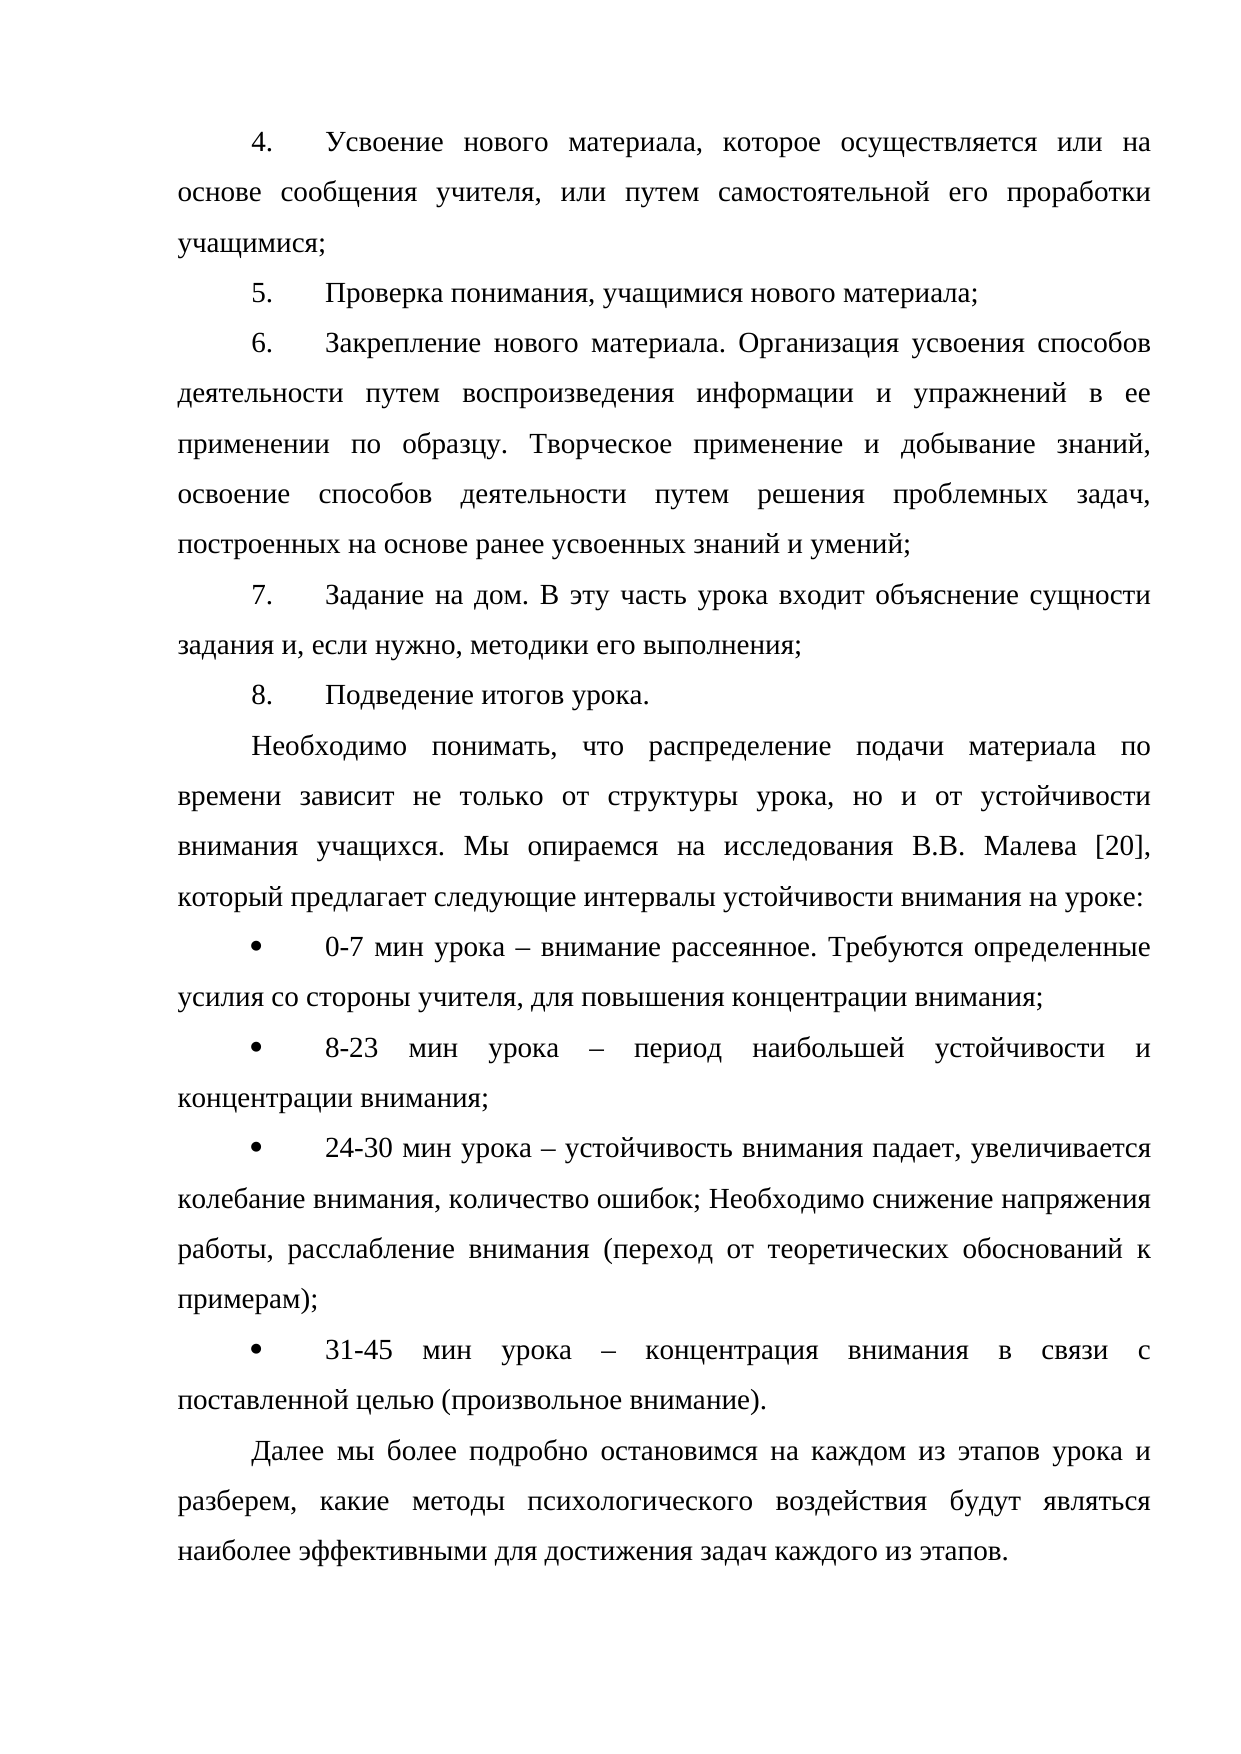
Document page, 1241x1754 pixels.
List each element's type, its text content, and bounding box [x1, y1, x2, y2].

list Усвоение нового материала, которое осуществляется или на основе сообщения учителя, или путем самостоятельной его проработки учащимися; [177, 124, 1152, 258]
list 0-7 мин урока – внимание рассеянное. Требуются определенные усилия со стороны учителя, для повышения концентрации внимания; [177, 929, 1152, 1013]
list 31-45 мин урока – концентрация внимания в связи с поставленной целью (произвольное внимание). [177, 1332, 1152, 1416]
text Необходимо понимать, что распределение подачи материала по времени зависит не только от структуры урока, но и от устойчивости внимания учащихся. Мы опираемся на исследования В.В. Малева [20], который предлагает следующие интервалы устойчивости внимания на уроке: [177, 728, 1152, 912]
list Задание на дом. В эту часть урока входит объяснение сущности задания и, если нужно, методики его выполнения; [177, 577, 1152, 661]
text Далее мы более подробно остановимся на каждом из этапов урока и разберем, какие методы психологического воздействия будут являться наиболее эффективными для достижения задач каждого из этапов. [177, 1433, 1152, 1567]
list 8-23 мин урока – период наибольшей устойчивости и концентрации внимания; [177, 1030, 1152, 1114]
list Закрепление нового материала. Организация усвоения способов деятельности путем воспроизведения информации и упражнений в ее применении по образцу. Творческое применение и добывание знаний, освоение способов деятельности путем решения проблемных задач, построенных на основе ранее усвоенных знаний и умений; [177, 325, 1152, 560]
list Подведение итогов урока. [177, 677, 1152, 711]
list 24-30 мин урока – устойчивость внимания падает, увеличивается колебание внимания, количество ошибок; Необходимо снижение напряжения работы, расслабление внимания (переход от теоретических обоснований к примерам); [177, 1131, 1152, 1315]
list Проверка понимания, учащимися нового материала; [177, 275, 1152, 308]
